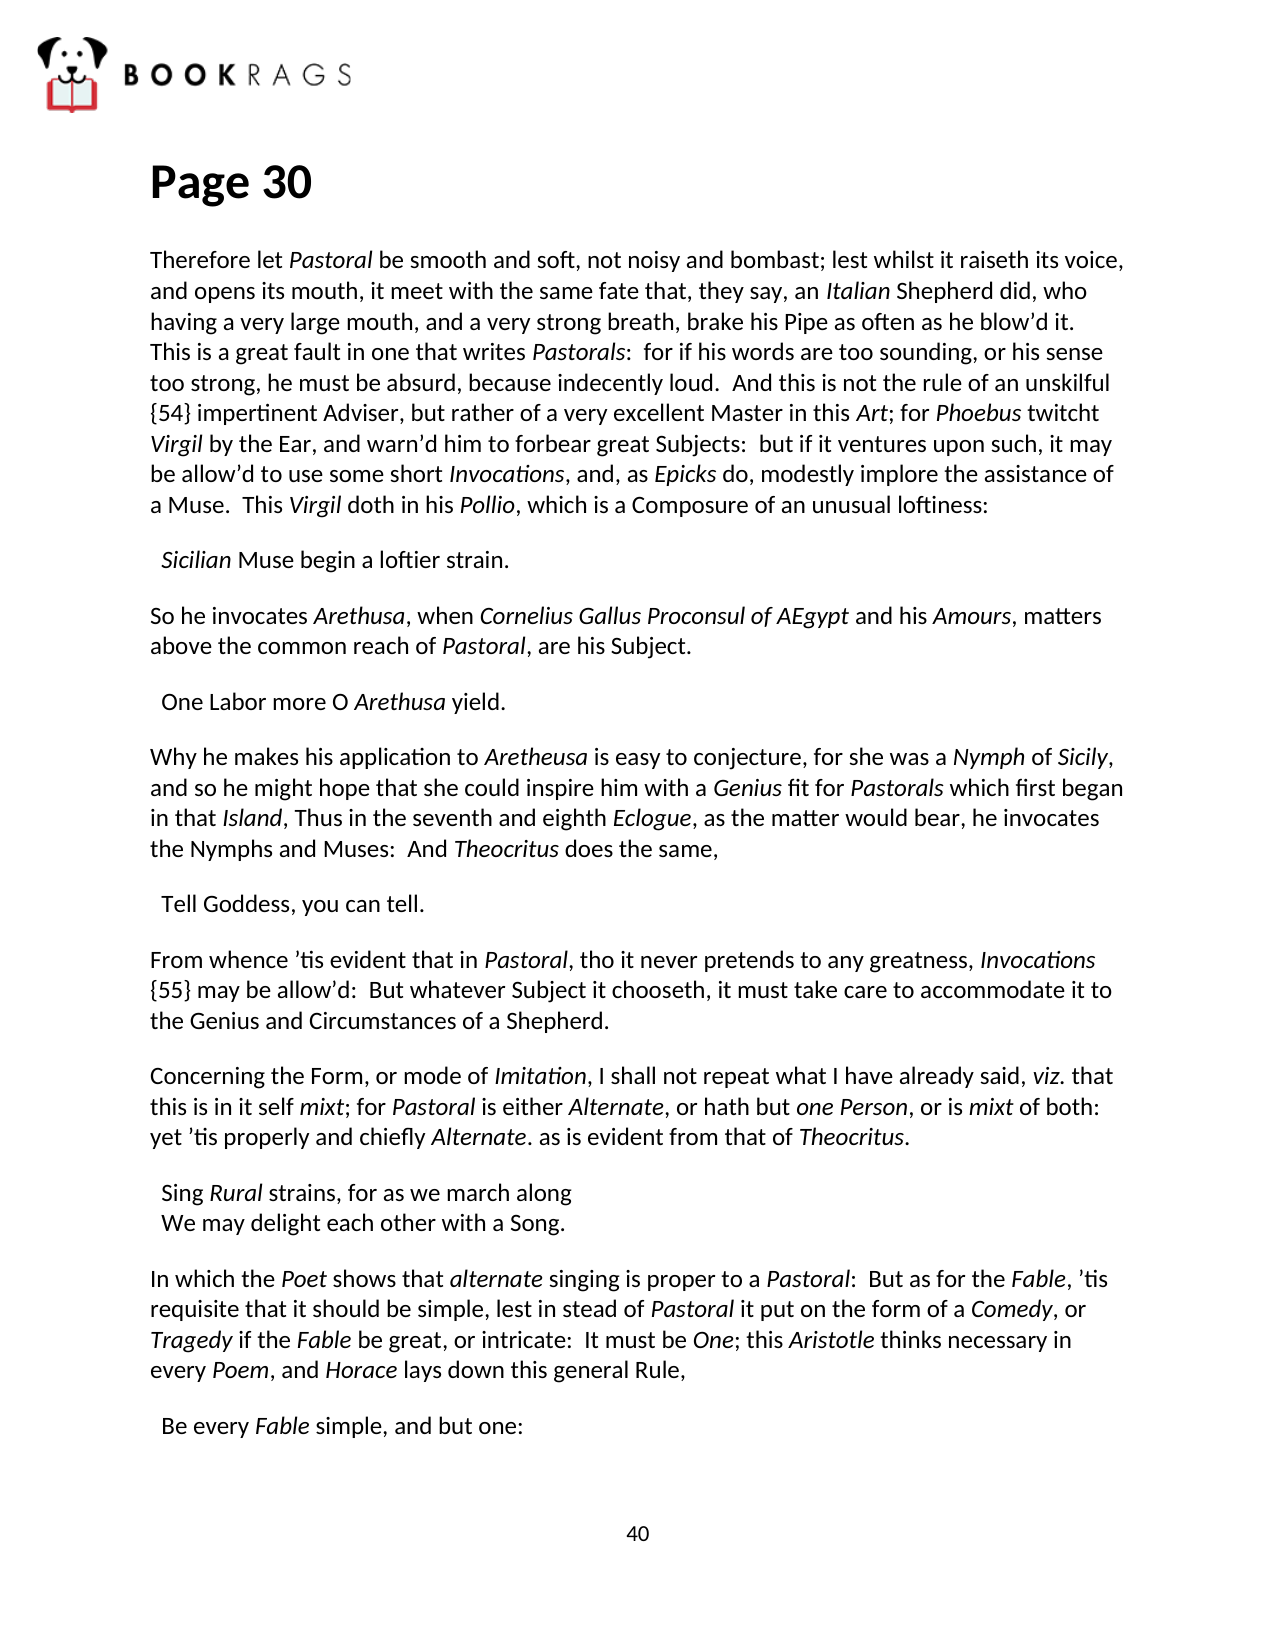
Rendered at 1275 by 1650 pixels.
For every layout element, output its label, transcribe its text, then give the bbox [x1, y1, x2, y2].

text Be every Fable simple, and but one: [150, 1410, 1125, 1441]
text Sicilian Muse begin a loftier strain. [150, 544, 1125, 575]
text Why he makes his application to Aretheusa is easy to conjecture, for she was a Nymph of Sicily, and so he might hope that she could inspire him with a Genius fit for Pastorals which first began in that Island, Thus in the seventh and eighth Eclogue, as the matter would bear, he invocates the Nymphs and Muses: And Theocritus does the same, [150, 741, 1125, 863]
text In which the Poet shows that alternate singing is proper to a Pastoral: But as for the Fable, ’tis requisite that it should be simple, lest in stead of Pastoral it put on the form of a Comedy, or Tragedy if the Fable be great, or intricate: It must be One; this Aristotle thinks necessary in every Poem, and Horace lays down this general Rule, [150, 1263, 1125, 1385]
text One Labor more O Arethusa yield. [150, 686, 1125, 716]
text Concerning the Form, or mode of Imitation, I shall not repeat what I have already said, viz. that this is in it self mixt; for Pastoral is either Alternate, or hath but one Person, or is mixt of both: yet ’tis properly and chiefly Alternate. as is evident from that of Theocritus. [150, 1061, 1125, 1152]
text Page 30 [150, 150, 1125, 211]
text Therefore let Pastoral be smooth and soft, not noisy and bombast; lest whilst it raiseth its voice, and opens its mouth, it meet with the same fate that, they say, an Italian Shepherd did, who having a very large mouth, and a very strong breath, brake his Pipe as often as he blow’d it. This is a great fault in one that writes Pastorals: for if his words are too sounding, or his sense too strong, he must be absurd, because indecently loud. And this is not the rule of an unskilful {54} impertinent Adviser, but rather of a very excellent Master in this Art; for Phoebus twitcht Virgil by the Ear, and warn’d him to forbear great Subjects: but if it ventures upon such, it may be allow’d to use some short Invocations, and, as Epicks do, modestly implore the assistance of a Muse. This Virgil doth in his Pollio, which is a Composure of an unusual loftiness: [150, 244, 1125, 519]
text Tell Goddess, you can tell. [150, 888, 1125, 919]
text Sing Rural strains, for as we march along We may delight each other with a Song. [150, 1177, 1125, 1238]
text From whence ’tis evident that in Pastoral, tho it never pretends to any greatness, Invocations {55} may be allow’d: But whatever Subject it chooseth, it must take care to accommodate it to the Genius and Circumstances of a Shepherd. [150, 944, 1125, 1036]
picture [37, 37, 351, 113]
text So he invocates Arethusa, when Cornelius Gallus Proconsul of AEgypt and his Amours, matters above the common reach of Pastoral, are his Subject. [150, 600, 1125, 661]
